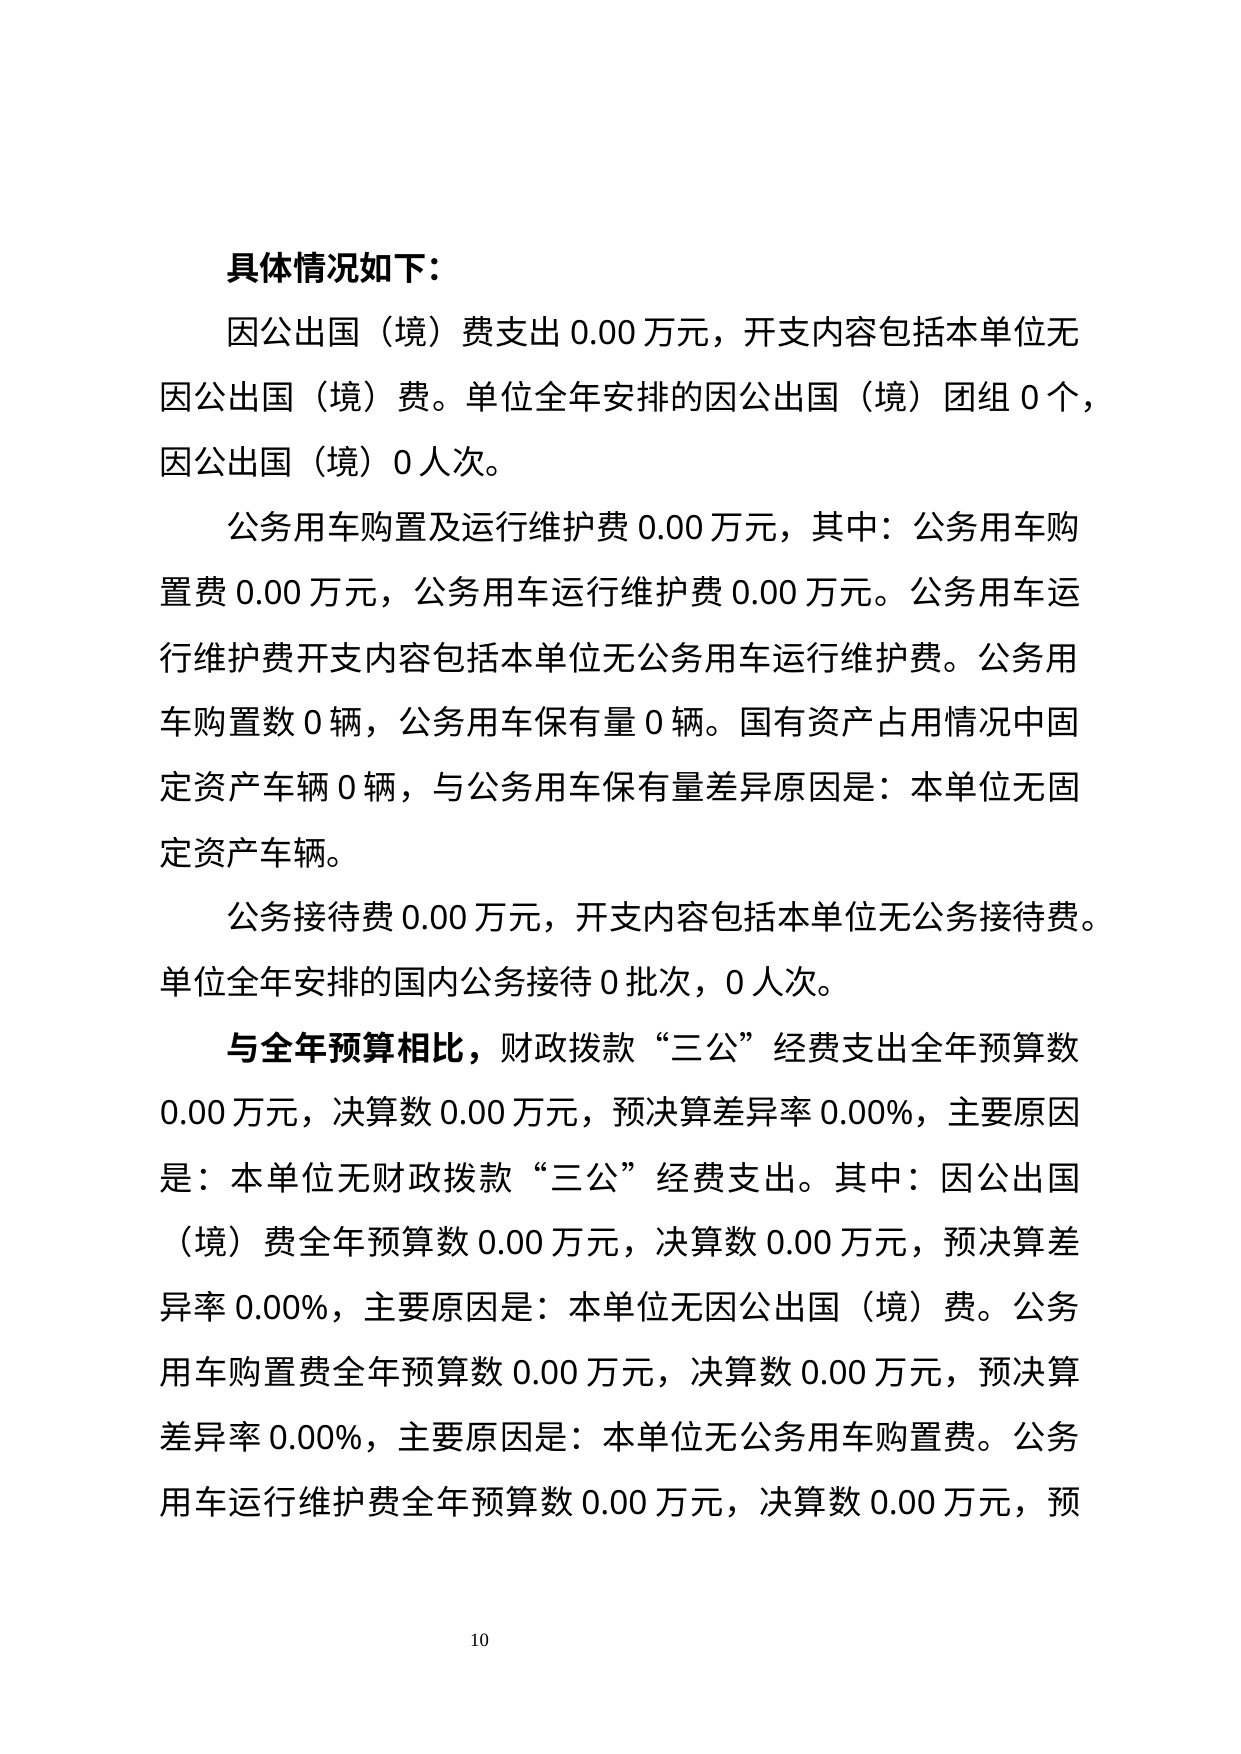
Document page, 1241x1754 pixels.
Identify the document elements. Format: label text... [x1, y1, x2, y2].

text 公务用车购置及运行维护费0.00万元，其中：公务用车购置费0.00万元，公务用车运行维护费0.00万元。公务用车运行维护费开支内容包括本单位无公务用车运行维护费。公务用车购置数0辆，公务用车保有量0辆。国有资产占用情况中固定资产车辆0辆，与公务用车保有量差异原因是：本单位无固定资产车辆。 [159, 493, 1081, 883]
text 公务接待费0.00万元，开支内容包括本单位无公务接待费。单位全年安排的国内公务接待0批次，0人次。 [159, 883, 1081, 1013]
text 因公出国（境）费支出0.00万元，开支内容包括本单位无因公出国（境）费。单位全年安排的因公出国（境）团组0个，因公出国（境）0人次。 [159, 298, 1081, 493]
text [159, 1013, 1081, 1533]
text 具体情况如下： [159, 233, 1081, 298]
